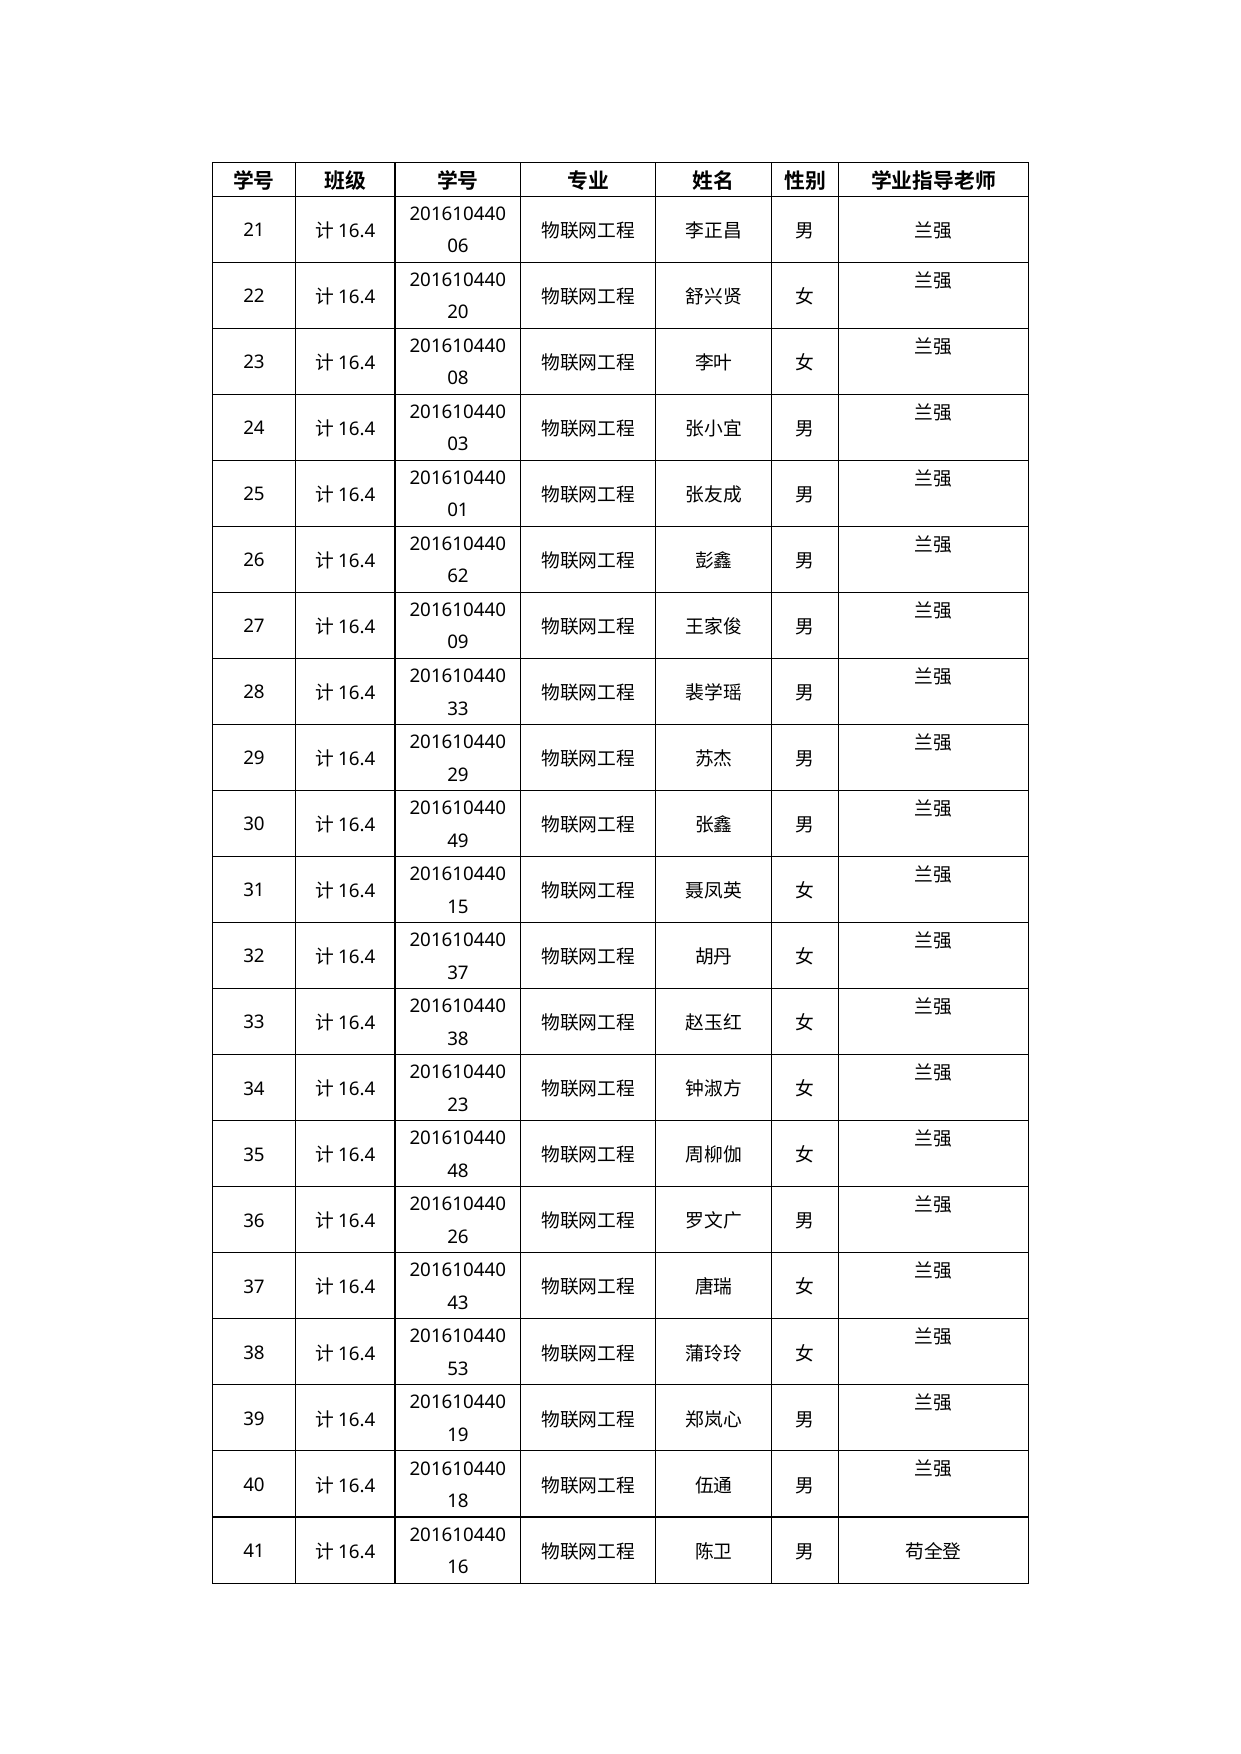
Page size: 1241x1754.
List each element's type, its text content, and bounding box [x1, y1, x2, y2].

table_cell 兰强 [839, 329, 1028, 394]
table_cell 计16.4 [296, 1121, 394, 1186]
table_cell 物联网工程 [521, 659, 655, 724]
table_cell 蒲玲玲 [656, 1319, 771, 1384]
table_cell 物联网工程 [521, 461, 655, 526]
table_cell 女 [772, 263, 838, 328]
table_cell 计16.4 [296, 1055, 394, 1120]
table_cell 女 [772, 329, 838, 394]
table_cell 26 [213, 527, 295, 592]
table_cell 31 [213, 857, 295, 922]
table_cell 兰强 [839, 1385, 1028, 1450]
table_cell 20161044020 [396, 263, 520, 328]
table_cell 胡丹 [656, 923, 771, 988]
table_cell 41 [213, 1518, 295, 1582]
table_cell 计16.4 [296, 1518, 394, 1582]
table_cell 女 [772, 1121, 838, 1186]
table_cell 34 [213, 1055, 295, 1120]
table_cell 郑岚心 [656, 1385, 771, 1450]
table_cell 男 [772, 593, 838, 658]
table_cell 25 [213, 461, 295, 526]
table_cell 张鑫 [656, 791, 771, 856]
table_cell 20161044016 [396, 1518, 520, 1582]
table_cell 20161044015 [396, 857, 520, 922]
table_header 姓名 [656, 163, 771, 196]
table_cell 计16.4 [296, 857, 394, 922]
table_cell 兰强 [839, 197, 1028, 262]
table_cell 兰强 [839, 461, 1028, 526]
table_cell 21 [213, 197, 295, 262]
table_cell 20161044019 [396, 1385, 520, 1450]
table_cell 男 [772, 659, 838, 724]
table_cell 20161044029 [396, 725, 520, 790]
table_cell 兰强 [839, 1451, 1028, 1516]
table_cell 钟淑方 [656, 1055, 771, 1120]
table_cell 物联网工程 [521, 527, 655, 592]
table_cell 20161044037 [396, 923, 520, 988]
table_cell 女 [772, 857, 838, 922]
table_cell 20161044062 [396, 527, 520, 592]
table_cell 兰强 [839, 989, 1028, 1054]
table_cell 35 [213, 1121, 295, 1186]
table_cell 彭鑫 [656, 527, 771, 592]
table_cell 27 [213, 593, 295, 658]
table_cell 女 [772, 923, 838, 988]
table_cell 物联网工程 [521, 1121, 655, 1186]
table_cell 20161044018 [396, 1451, 520, 1516]
table_cell 计16.4 [296, 329, 394, 394]
table_cell 物联网工程 [521, 1253, 655, 1318]
table_cell 兰强 [839, 1187, 1028, 1252]
table_cell 30 [213, 791, 295, 856]
table_cell 物联网工程 [521, 263, 655, 328]
table_cell 男 [772, 1451, 838, 1516]
table_cell 女 [772, 1319, 838, 1384]
table_cell 罗文广 [656, 1187, 771, 1252]
table_cell 计16.4 [296, 923, 394, 988]
table_cell 兰强 [839, 395, 1028, 460]
table_cell 物联网工程 [521, 1385, 655, 1450]
table_cell 物联网工程 [521, 725, 655, 790]
table_cell 李正昌 [656, 197, 771, 262]
table_cell 20161044033 [396, 659, 520, 724]
table_cell 20161044026 [396, 1187, 520, 1252]
table_cell 男 [772, 725, 838, 790]
table_cell 兰强 [839, 263, 1028, 328]
table_cell 20161044001 [396, 461, 520, 526]
table_cell 苟全登 [839, 1518, 1028, 1582]
table_cell 兰强 [839, 923, 1028, 988]
table_cell 计16.4 [296, 659, 394, 724]
table_cell 计16.4 [296, 1187, 394, 1252]
table_cell 物联网工程 [521, 989, 655, 1054]
table_cell 兰强 [839, 725, 1028, 790]
table_cell 赵玉红 [656, 989, 771, 1054]
table_cell 物联网工程 [521, 1187, 655, 1252]
table_header 班级 [296, 163, 394, 196]
table_header 学号 [396, 163, 520, 196]
table_cell 裴学瑶 [656, 659, 771, 724]
table_cell 计16.4 [296, 527, 394, 592]
table_cell 20161044053 [396, 1319, 520, 1384]
table_cell 物联网工程 [521, 329, 655, 394]
table_cell 聂凤英 [656, 857, 771, 922]
table_cell 物联网工程 [521, 923, 655, 988]
table_cell 计16.4 [296, 989, 394, 1054]
table_cell 王家俊 [656, 593, 771, 658]
table_cell 计16.4 [296, 197, 394, 262]
table_cell 兰强 [839, 1121, 1028, 1186]
table_cell 40 [213, 1451, 295, 1516]
table_cell 男 [772, 791, 838, 856]
table_header 学号 [213, 163, 295, 196]
table_cell 兰强 [839, 791, 1028, 856]
table_cell 20161044038 [396, 989, 520, 1054]
table_cell 39 [213, 1385, 295, 1450]
table_cell 物联网工程 [521, 791, 655, 856]
table_cell 物联网工程 [521, 857, 655, 922]
table_cell 20161044049 [396, 791, 520, 856]
table_cell 男 [772, 1187, 838, 1252]
table_cell 物联网工程 [521, 1319, 655, 1384]
table_header 学业指导老师 [839, 163, 1028, 196]
table_cell 男 [772, 395, 838, 460]
table_cell 20161044008 [396, 329, 520, 394]
table_cell 28 [213, 659, 295, 724]
table_cell 24 [213, 395, 295, 460]
table_cell 计16.4 [296, 1385, 394, 1450]
table_cell 兰强 [839, 1253, 1028, 1318]
table_cell 陈卫 [656, 1518, 771, 1582]
table_cell 37 [213, 1253, 295, 1318]
table_cell 33 [213, 989, 295, 1054]
table_cell 计16.4 [296, 395, 394, 460]
table_cell 舒兴贤 [656, 263, 771, 328]
table_cell 计16.4 [296, 593, 394, 658]
table_cell 物联网工程 [521, 395, 655, 460]
table_cell 女 [772, 1055, 838, 1120]
table_cell 张友成 [656, 461, 771, 526]
table_cell 兰强 [839, 659, 1028, 724]
table_cell 物联网工程 [521, 1055, 655, 1120]
table_cell 男 [772, 461, 838, 526]
table_cell 20161044043 [396, 1253, 520, 1318]
table_cell 计16.4 [296, 791, 394, 856]
table_cell 38 [213, 1319, 295, 1384]
table_cell 20161044023 [396, 1055, 520, 1120]
table_header 性别 [772, 163, 838, 196]
table_cell 物联网工程 [521, 1451, 655, 1516]
table_cell 张小宜 [656, 395, 771, 460]
table_cell 男 [772, 527, 838, 592]
table_cell 计16.4 [296, 1253, 394, 1318]
table_cell 唐瑞 [656, 1253, 771, 1318]
table_cell 女 [772, 989, 838, 1054]
table_cell 周柳伽 [656, 1121, 771, 1186]
table_cell 计16.4 [296, 725, 394, 790]
table_cell 20161044048 [396, 1121, 520, 1186]
table_cell 男 [772, 1385, 838, 1450]
table_cell 计16.4 [296, 461, 394, 526]
table_cell 李叶 [656, 329, 771, 394]
table_cell 计16.4 [296, 1319, 394, 1384]
table_cell 计16.4 [296, 1451, 394, 1516]
table_cell 物联网工程 [521, 197, 655, 262]
table_cell 兰强 [839, 857, 1028, 922]
table_cell 伍通 [656, 1451, 771, 1516]
table_cell 兰强 [839, 593, 1028, 658]
table_cell 男 [772, 1518, 838, 1582]
table_cell 32 [213, 923, 295, 988]
table_cell 20161044009 [396, 593, 520, 658]
table_cell 男 [772, 197, 838, 262]
table_cell 20161044006 [396, 197, 520, 262]
table_cell 20161044003 [396, 395, 520, 460]
table_cell 兰强 [839, 527, 1028, 592]
table_cell 29 [213, 725, 295, 790]
table_cell 物联网工程 [521, 1518, 655, 1582]
table_cell 23 [213, 329, 295, 394]
table_cell 苏杰 [656, 725, 771, 790]
table_cell 女 [772, 1253, 838, 1318]
table_header 专业 [521, 163, 655, 196]
table_cell 22 [213, 263, 295, 328]
table_cell 兰强 [839, 1319, 1028, 1384]
table_cell 36 [213, 1187, 295, 1252]
table_cell 计16.4 [296, 263, 394, 328]
table_cell 兰强 [839, 1055, 1028, 1120]
table_cell 物联网工程 [521, 593, 655, 658]
